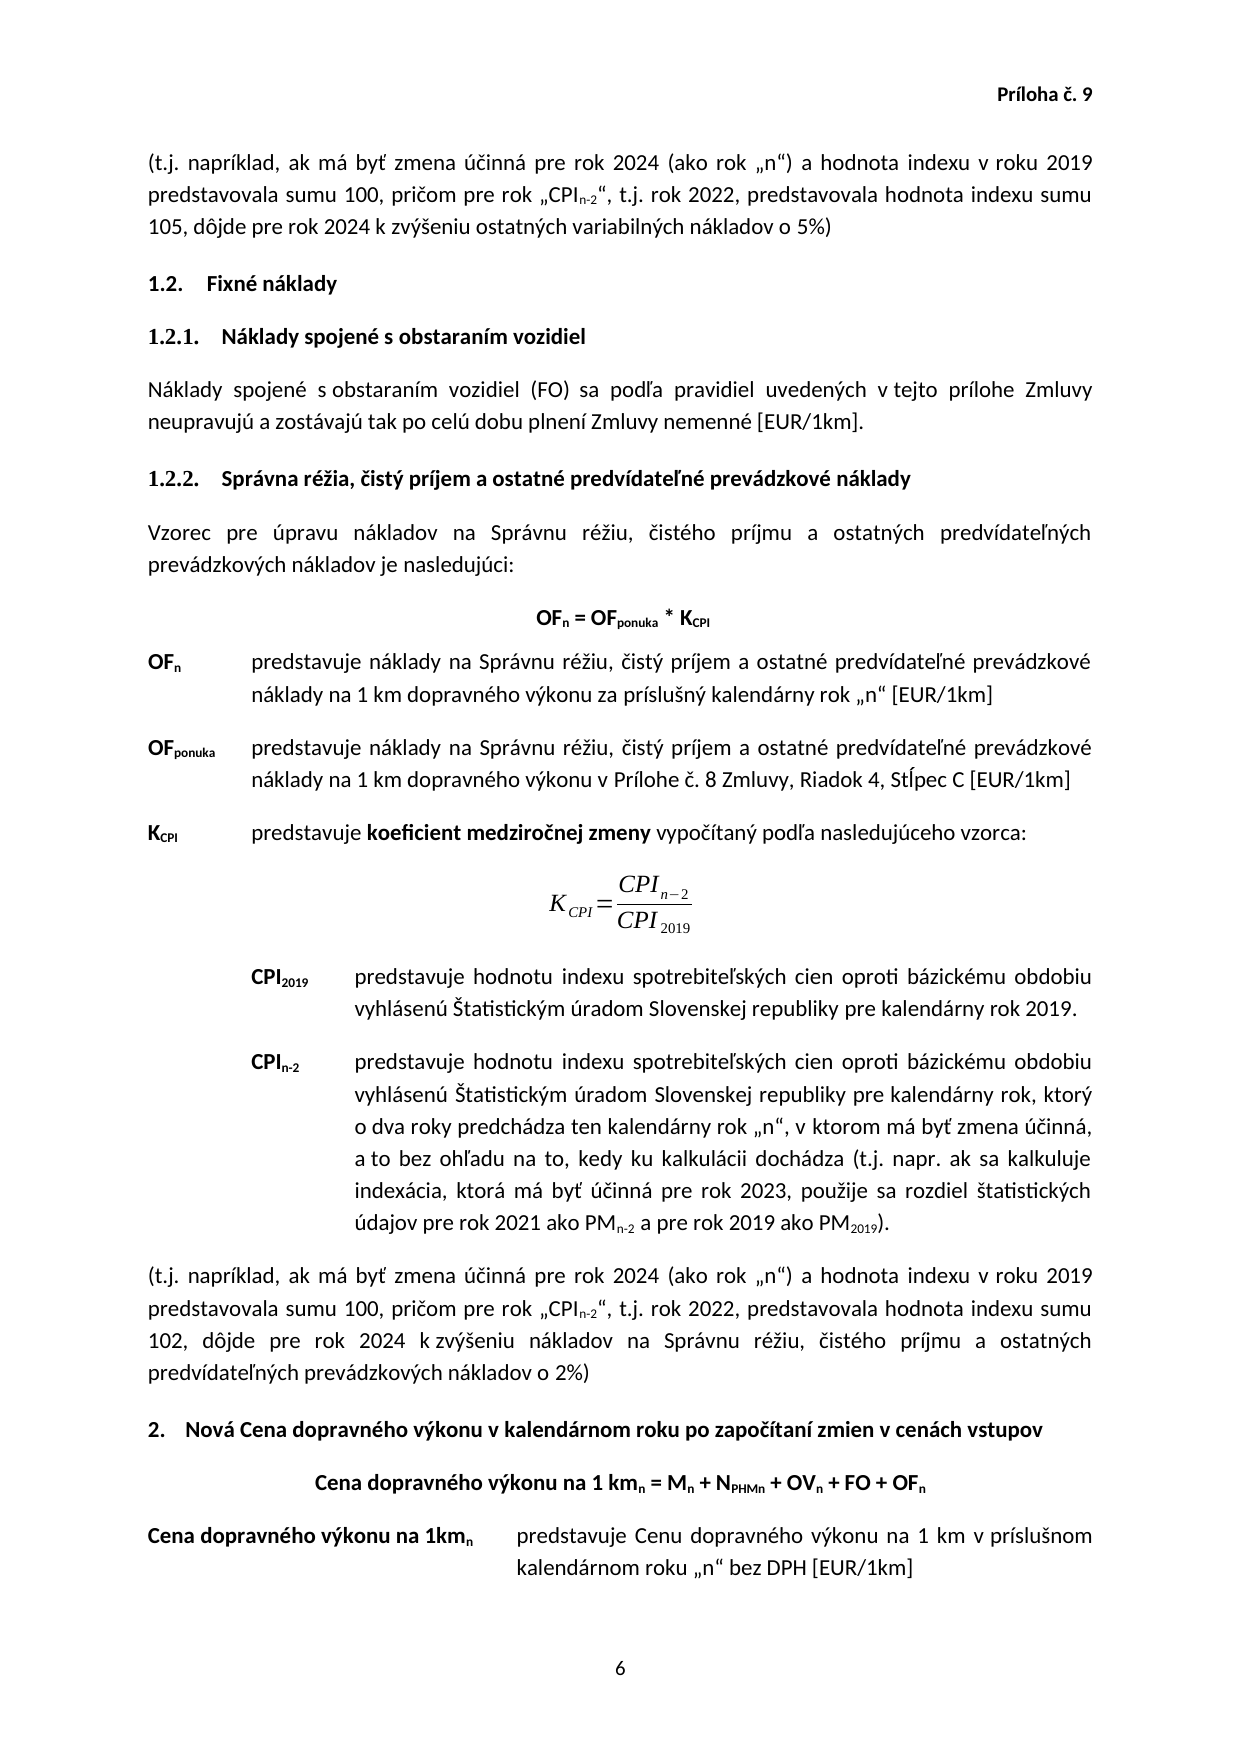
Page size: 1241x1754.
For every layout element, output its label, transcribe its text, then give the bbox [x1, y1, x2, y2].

text OFn = OFponuka * KCPI [159, 603, 1087, 631]
text (t.j. napríklad, ak má byť zmena účinná pre rok 2024 (ako rok „n“) a hodnota indexu v roku 2019 predstavovala sumu 100, pričom pre rok „CPIn-2“, t.j. rok 2022, predstavovala hodnota indexu sumu 102, dôjde pre rok 2024 k zvýšeniu nákladov na Správnu réžiu, čistého príjmu a ostatných predvídateľných prevádzkových nákladov o 2%) [148, 1261, 1093, 1386]
text Vzorec pre úpravu nákladov na Správnu réžiu, čistého príjmu a ostatných predvídateľných prevádzkových nákladov je nasledujúci: [148, 518, 1093, 578]
text Cena dopravného výkonu na 1 kmn = Mn + NPHMn + OVn + FO + OFn [148, 1468, 1093, 1496]
subtitle Správna réžia, čistý príjem a ostatné predvídateľné prevádzkové náklady [148, 464, 1093, 493]
text CPIn-2 predstavuje hodnotu indexu spotrebiteľských cien oproti bázickému obdobiu vyhlásenú Štatistickým úradom Slovenskej republiky pre kalendárny rok, ktorý o dva roky predchádza ten kalendárny rok „n“, v ktorom má byť zmena účinná, a to bez ohľadu na to, kedy ku kalkulácii dochádza (t.j. napr. ak sa kalkuluje indexácia, ktorá má byť účinná pre rok 2023, použije sa rozdiel štatistických údajov pre rok 2021 ako PMn-2 a pre rok 2019 ako PM2019). [251, 1047, 1093, 1236]
text (t.j. napríklad, ak má byť zmena účinná pre rok 2024 (ako rok „n“) a hodnota indexu v roku 2019 predstavovala sumu 100, pričom pre rok „CPIn-2“, t.j. rok 2022, predstavovala hodnota indexu sumu 105, dôjde pre rok 2024 k zvýšeniu ostatných variabilných nákladov o 5%) [148, 148, 1093, 240]
text CPI2019 predstavuje hodnotu indexu spotrebiteľských cien oproti bázickému obdobiu vyhlásenú Štatistickým úradom Slovenskej republiky pre kalendárny rok 2019. [251, 962, 1093, 1022]
subtitle Fixné náklady [148, 269, 1093, 297]
text Cena dopravného výkonu na 1kmn predstavuje Cenu dopravného výkonu na 1 km v príslušnom kalendárnom roku „n“ bez DPH [EUR/1km] [148, 1521, 1093, 1581]
text OFponuka predstavuje náklady na Správnu réžiu, čistý príjem a ostatné predvídateľné prevádzkové náklady na 1 km dopravného výkonu v Prílohe č. 8 Zmluvy, Riadok 4, Stĺpec C [EUR/1km] [148, 733, 1093, 793]
subtitle Náklady spojené s obstaraním vozidiel [148, 322, 1093, 350]
text Náklady spojené s obstaraním vozidiel (FO) sa podľa pravidiel uvedených v tejto prílohe Zmluvy neupravujú a zostávajú tak po celú dobu plnení Zmluvy nemenné [EUR/1km]. [148, 375, 1093, 435]
text OFn predstavuje náklady na Správnu réžiu, čistý príjem a ostatné predvídateľné prevádzkové náklady na 1 km dopravného výkonu za príslušný kalendárny rok „n“ [EUR/1km] [148, 647, 1093, 708]
subtitle Nová Cena dopravného výkonu v kalendárnom roku po započítaní zmien v cenách vstupov [148, 1415, 1093, 1443]
text KCPI predstavuje koeficient medziročnej zmeny vypočítaný podľa nasledujúceho vzorca: [148, 818, 1093, 846]
